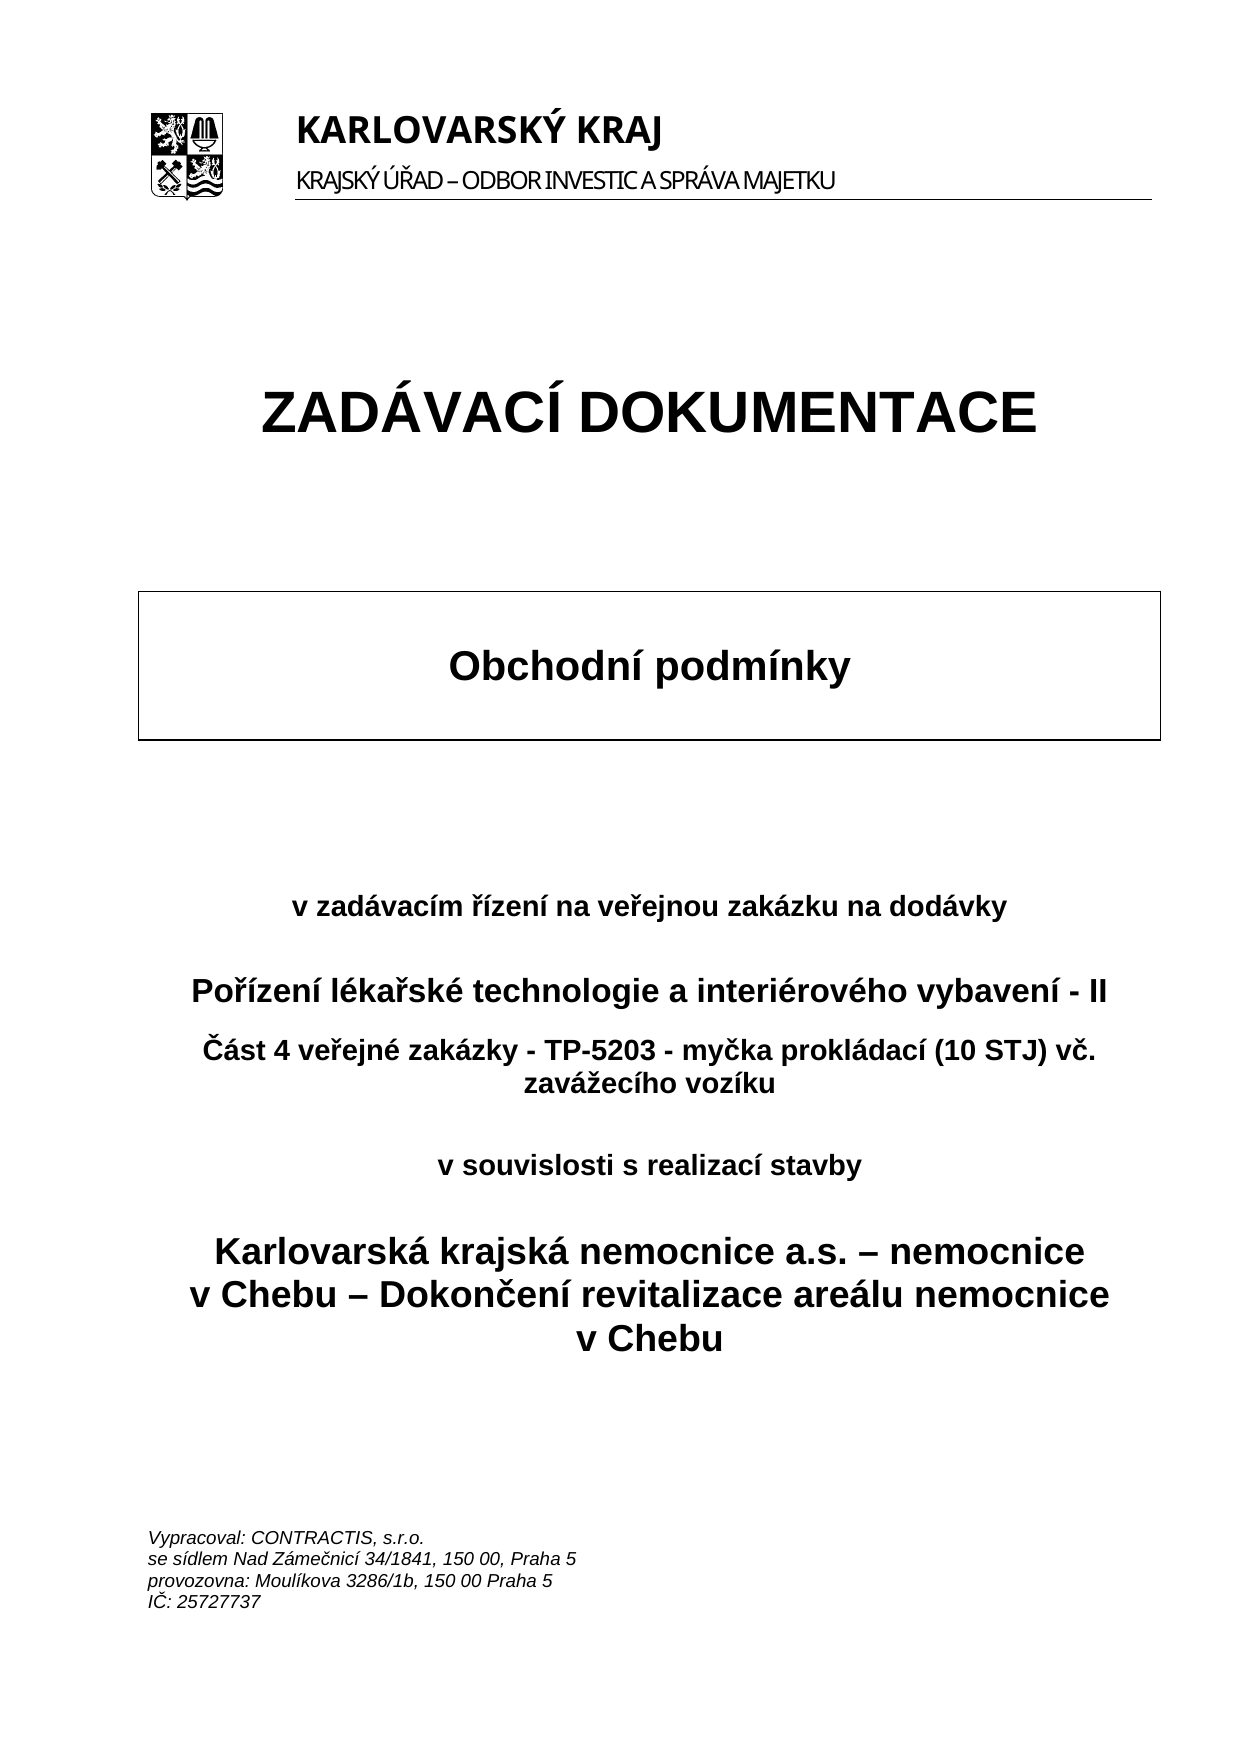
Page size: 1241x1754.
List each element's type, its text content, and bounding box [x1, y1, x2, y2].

text IČ: 25727737 [148, 1591, 1152, 1613]
text v zadávacím řízení na veřejnou zakázku na dodávky [148, 889, 1152, 923]
text Karlovarská krajská nemocnice a.s. – nemocnice v Chebu – Dokončení revitalizace areálu nemocnice v Chebu [148, 1229, 1152, 1359]
text Pořízení lékařské technologie a interiérového vybavení - II [148, 971, 1152, 1009]
text se sídlem Nad Zámečnicí 34/1841, 150 00, Praha 5 [148, 1548, 1152, 1570]
text Obchodní podmínky [148, 642, 1152, 689]
text Část 4 veřejné zakázky - TP-5203 - myčka prokládací (10 STJ) vč. zavážecího vozíku [148, 1033, 1152, 1100]
text provozovna: Moulíkova 3286/1b, 150 00 Praha 5 [148, 1570, 1152, 1591]
text v souvislosti s realizací stavby [148, 1148, 1152, 1182]
text zadávací dokumentace [148, 377, 1152, 444]
picture [151, 113, 223, 201]
text Vypracoval: CONTRACTIS, s.r.o. [148, 1527, 1152, 1548]
